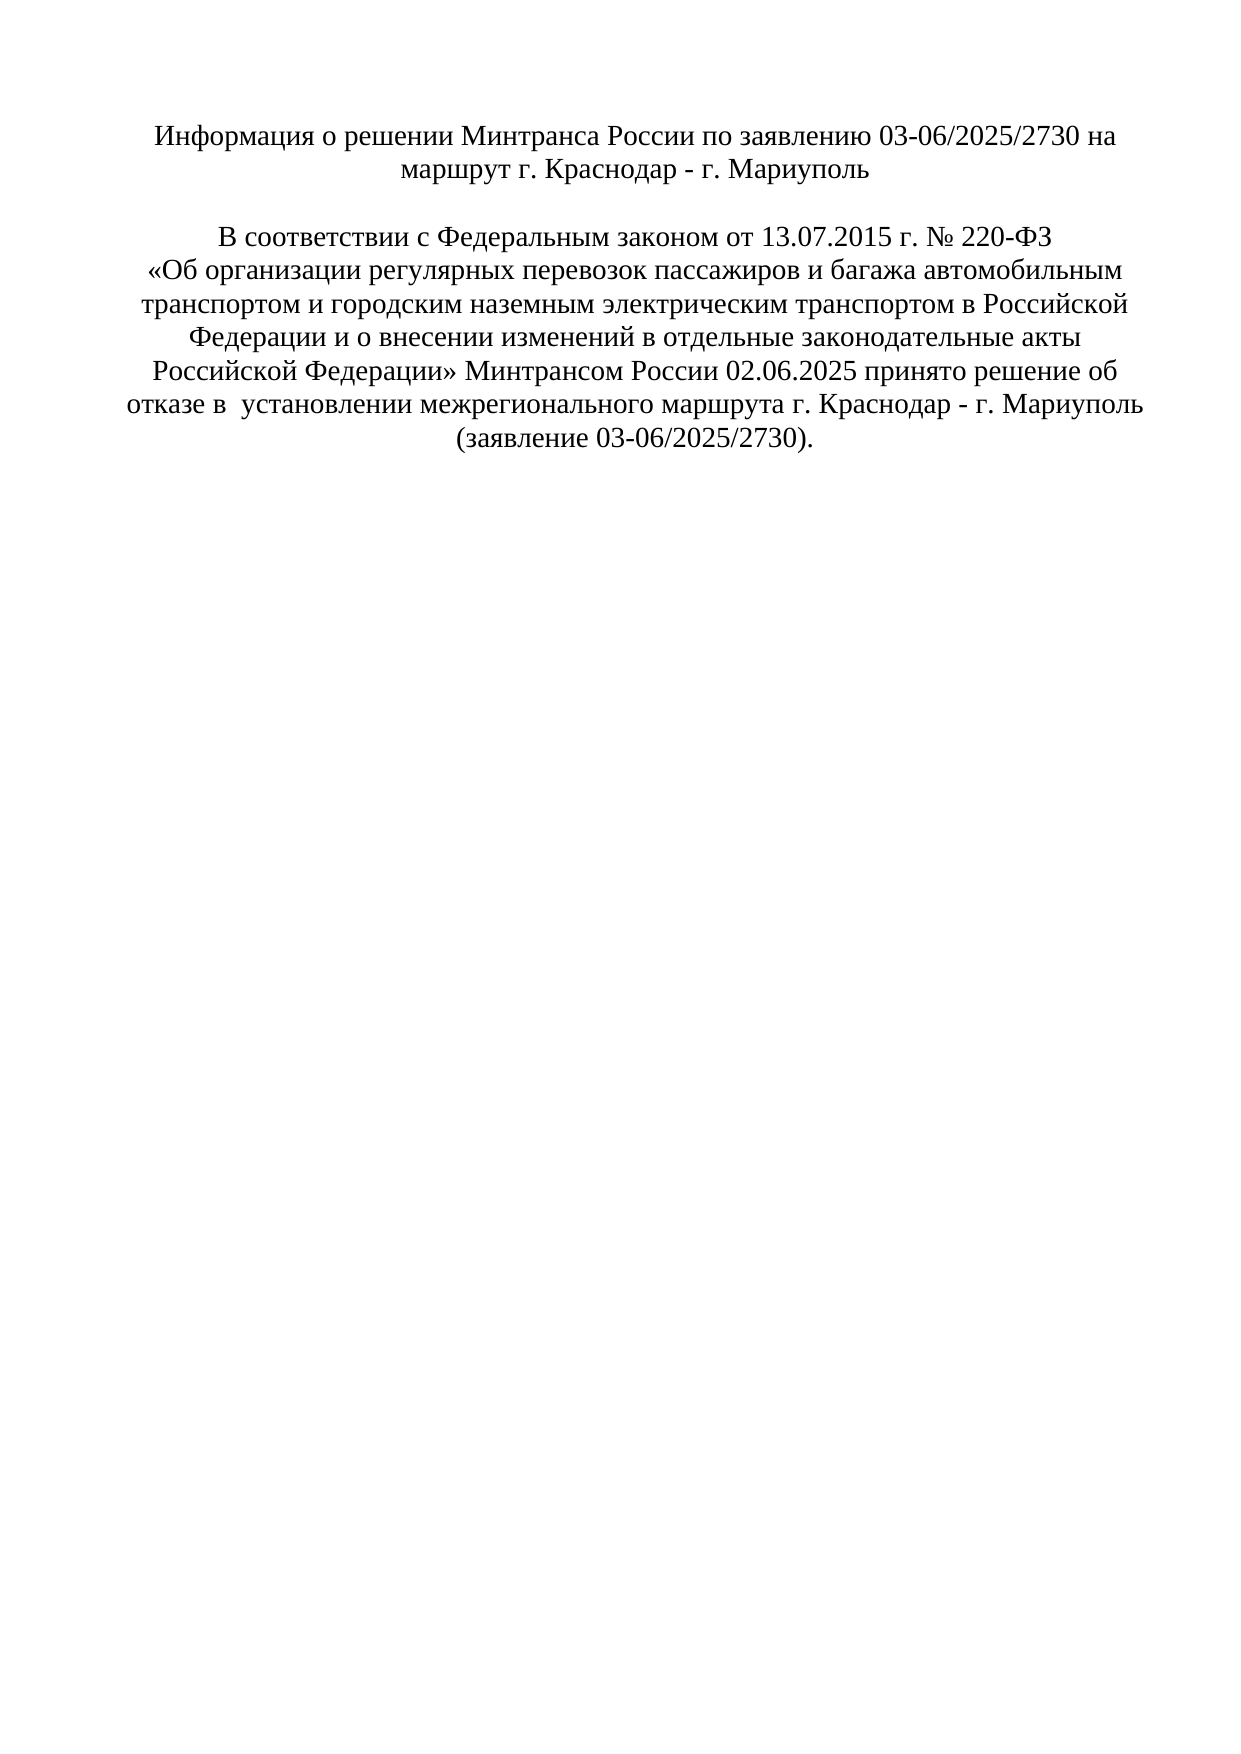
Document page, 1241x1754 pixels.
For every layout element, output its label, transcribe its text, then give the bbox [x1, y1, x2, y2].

text Информация о решении Минтранса России по заявлению 03-06/2025/2730 на маршрут г. Краснодар - г. Мариуполь [118, 118, 1152, 185]
text В соответствии с Федеральным законом от 13.07.2015 г. № 220-ФЗ «Об организации регулярных перевозок пассажиров и багажа автомобильным транспортом и городским наземным электрическим транспортом в Российской Федерации и о внесении изменений в отдельные законодательные акты Российской Федерации» Минтрансом России 02.06.2025 принято решение об отказе в установлении межрегионального маршрута г. Краснодар - г. Мариуполь (заявление 03-06/2025/2730). [118, 219, 1152, 453]
